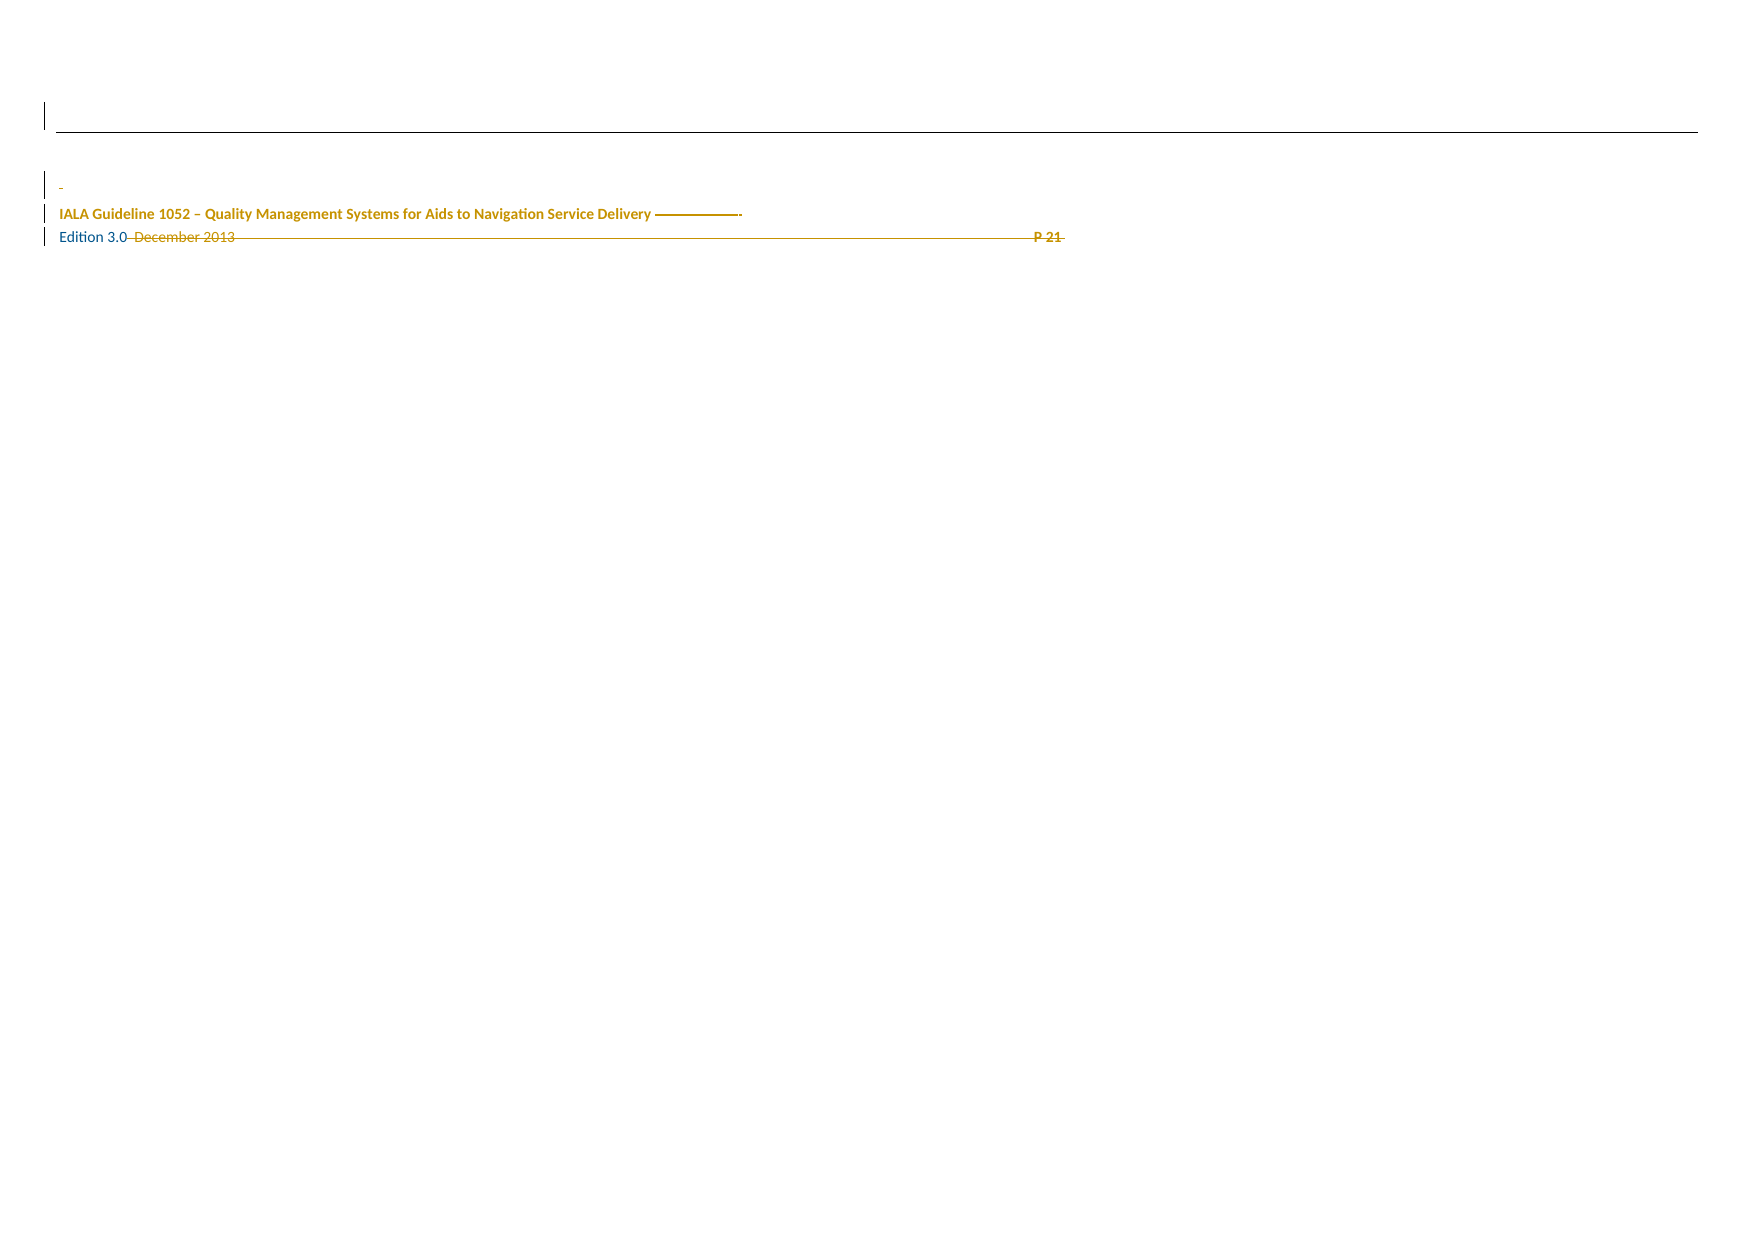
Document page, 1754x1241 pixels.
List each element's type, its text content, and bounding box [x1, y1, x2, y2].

text IALA Guideline 1052 – Quality Management Systems for Aids to Navigation Service Delivery [59, 204, 1690, 223]
